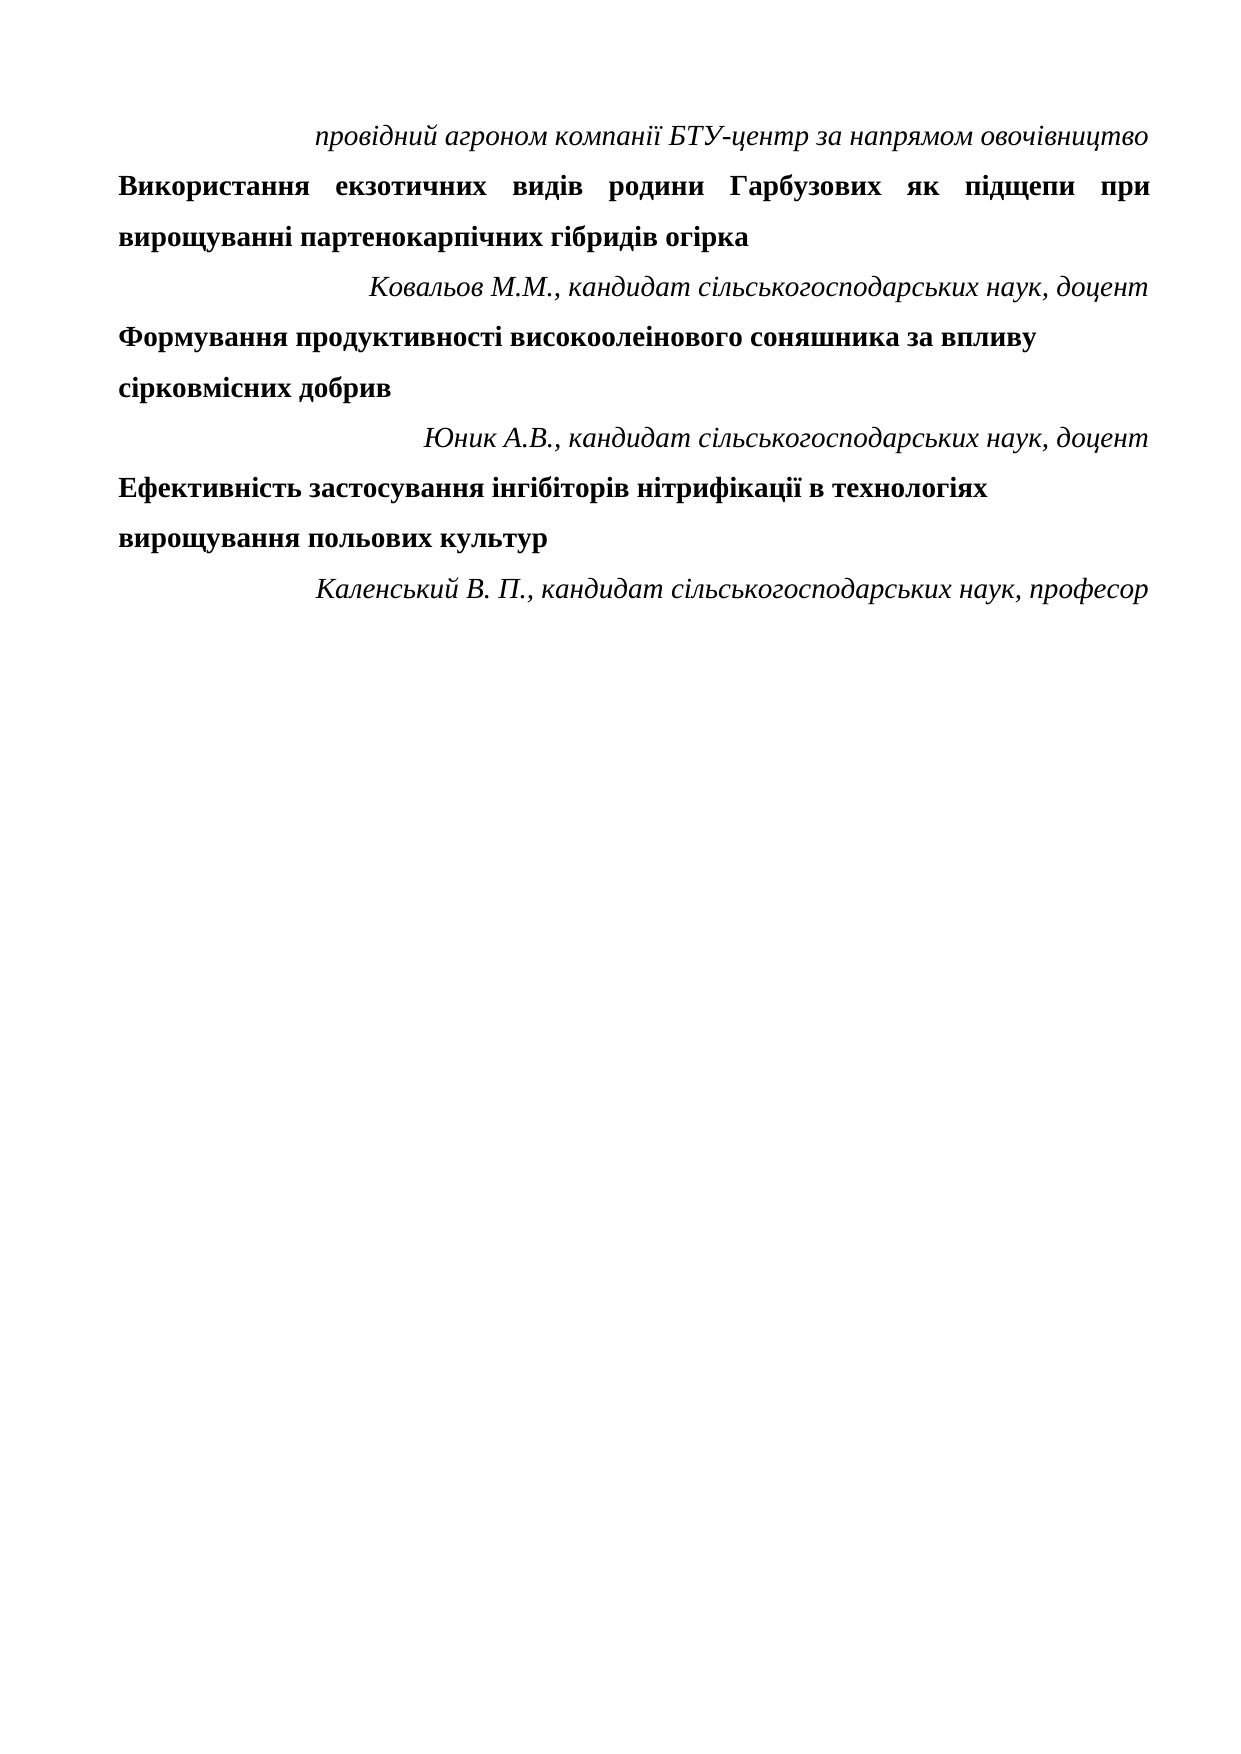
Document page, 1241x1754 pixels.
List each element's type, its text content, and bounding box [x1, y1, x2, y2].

text Формування продуктивності високоолеінового соняшника за впливу сірковмісних добрив [118, 319, 1152, 403]
text Ефективність застосування інгібіторів нітрифікації в технологіях вирощування польових культур [118, 470, 1152, 554]
text Юник А.В., кандидат сільськогосподарських наук, доцент [118, 420, 1152, 453]
text Каленський В. П., кандидат сільськогосподарських наук, професор [118, 571, 1152, 604]
text Ковальов М.М., кандидат сільськогосподарських наук, доцент [118, 269, 1152, 303]
text провідний агроном компанії БТУ-центр за напрямом овочівництво [118, 118, 1152, 152]
text Використання екзотичних видів родини Гарбузових як підщепи при вирощуванні партенокарпічних гібридів огірка [118, 168, 1152, 252]
